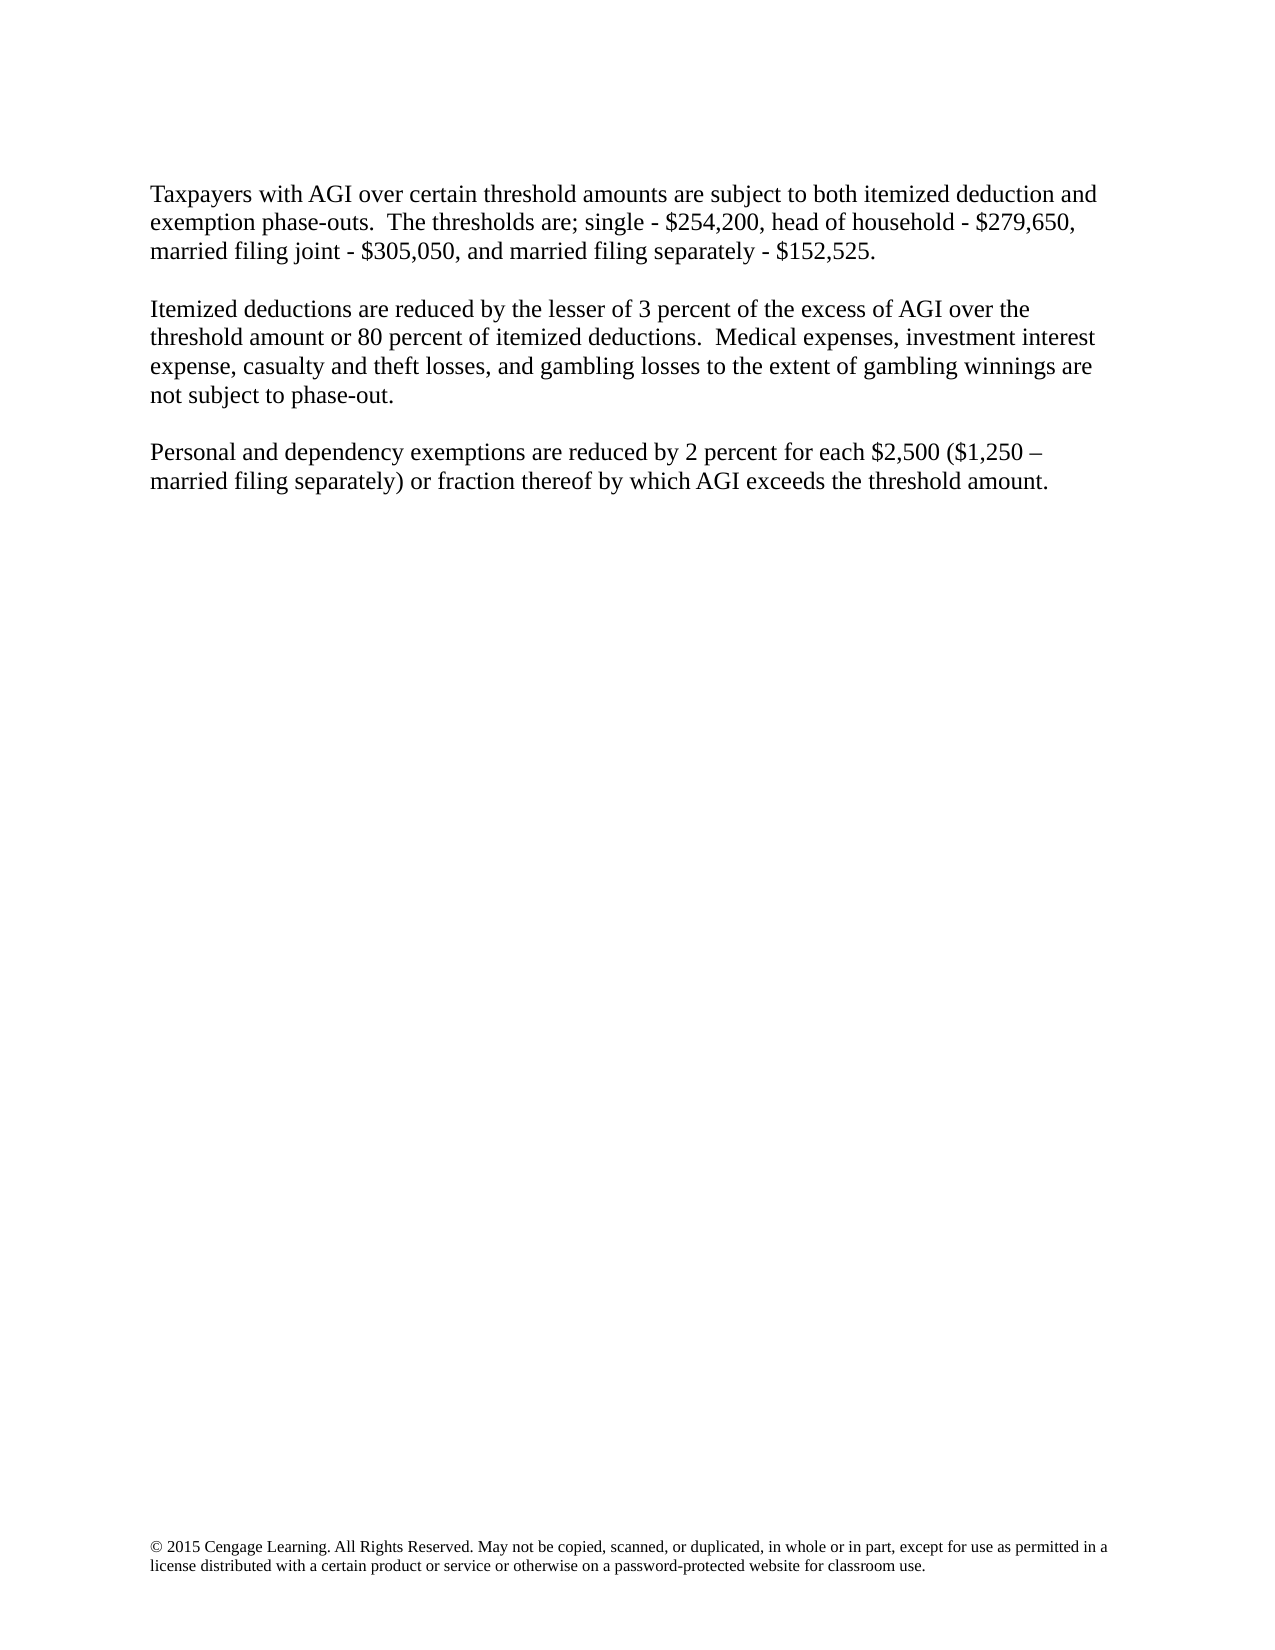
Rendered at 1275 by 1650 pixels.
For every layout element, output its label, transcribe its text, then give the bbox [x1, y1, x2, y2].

text Personal and dependency exemptions are reduced by 2 percent for each $2,500 ($1,250 – married filing separately) or fraction thereof by which AGI exceeds the threshold amount. [150, 437, 1125, 495]
text Taxpayers with AGI over certain threshold amounts are subject to both itemized deduction and exemption phase-outs. The thresholds are; single - $254,200, head of household - $279,650, married filing joint - $305,050, and married filing separately - $152,525. [150, 179, 1125, 265]
text Itemized deductions are reduced by the lesser of 3 percent of the excess of AGI over the threshold amount or 80 percent of itemized deductions. Medical expenses, investment interest expense, casualty and theft losses, and gambling losses to the extent of gambling winnings are not subject to phase-out. [150, 294, 1125, 409]
